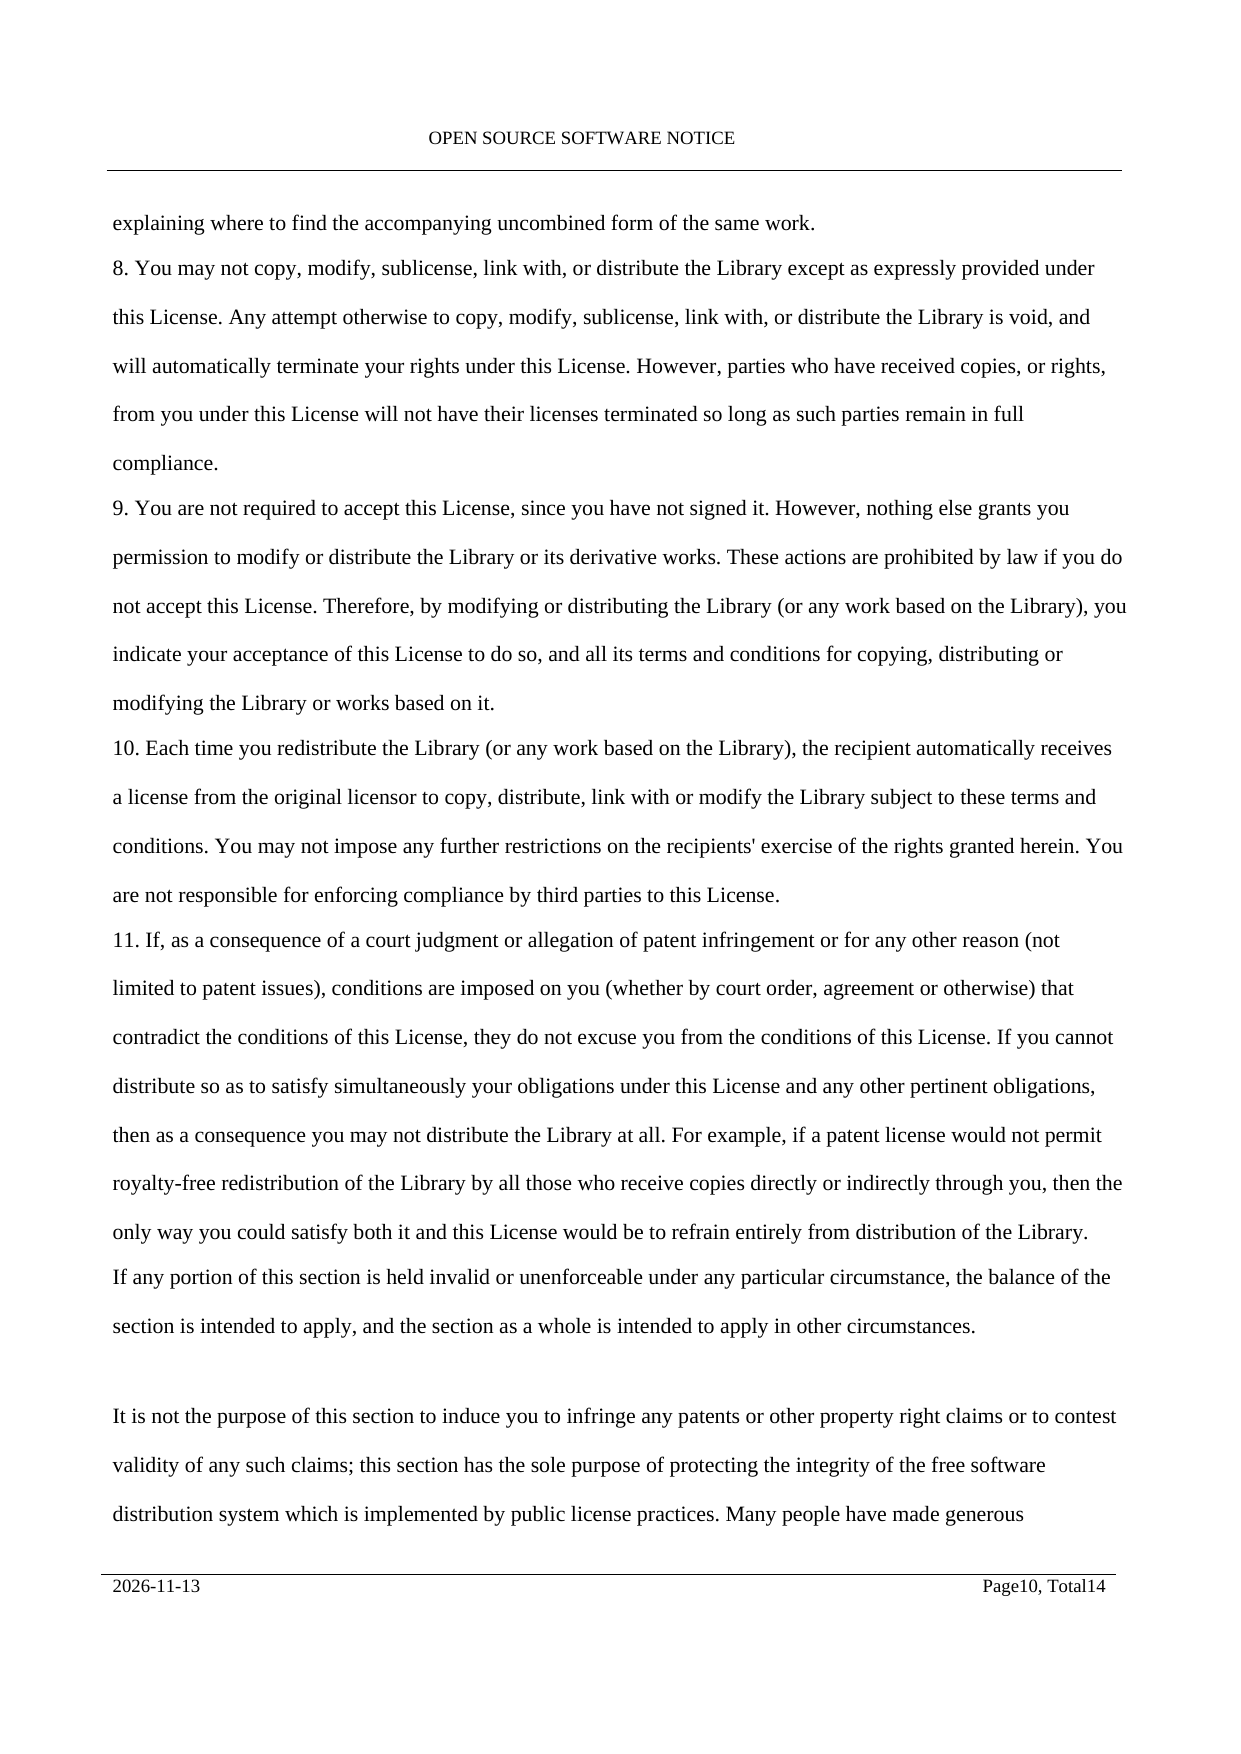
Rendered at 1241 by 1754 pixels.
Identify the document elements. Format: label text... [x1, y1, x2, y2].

text 9. You are not required to accept this License, since you have not signed it. However, nothing else grants you permission to modify or distribute the Library or its derivative works. These actions are prohibited by law if you do not accept this License. Therefore, by modifying or distributing the Library (or any work based on the Library), you indicate your acceptance of this License to do so, and all its terms and conditions for copying, distributing or modifying the Library or works based on it. [112, 492, 1128, 719]
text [112, 206, 1128, 239]
text 10. Each time you redistribute the Library (or any work based on the Library), the recipient automatically receives a license from the original licensor to copy, distribute, link with or modify the Library subject to these terms and conditions. You may not impose any further restrictions on the recipients' exercise of the rights granted herein. You are not responsible for enforcing compliance by third parties to this License. [112, 732, 1128, 910]
text 11. If, as a consequence of a court judgment or allegation of patent infringement or for any other reason (not limited to patent issues), conditions are imposed on you (whether by court order, agreement or otherwise) that contradict the conditions of this License, they do not excuse you from the conditions of this License. If you cannot distribute so as to satisfy simultaneously your obligations under this License and any other pertinent obligations, then as a consequence you may not distribute the Library at all. For example, if a patent license would not permit royalty-free redistribution of the Library by all those who receive copies directly or indirectly through you, then the only way you could satisfy both it and this License would be to refrain entirely from distribution of the Library. [112, 923, 1128, 1248]
text If any portion of this section is held invalid or unenforceable under any particular circumstance, the balance of the section is intended to apply, and the section as a whole is intended to apply in other circumstances. [112, 1261, 1128, 1342]
text 8. You may not copy, modify, sublicense, link with, or distribute the Library except as expressly provided under this License. Any attempt otherwise to copy, modify, sublicense, link with, or distribute the Library is void, and will automatically terminate your rights under this License. However, parties who have received copies, or rights, from you under this License will not have their licenses terminated so long as such parties remain in full compliance. [112, 251, 1128, 479]
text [112, 1399, 1128, 1529]
